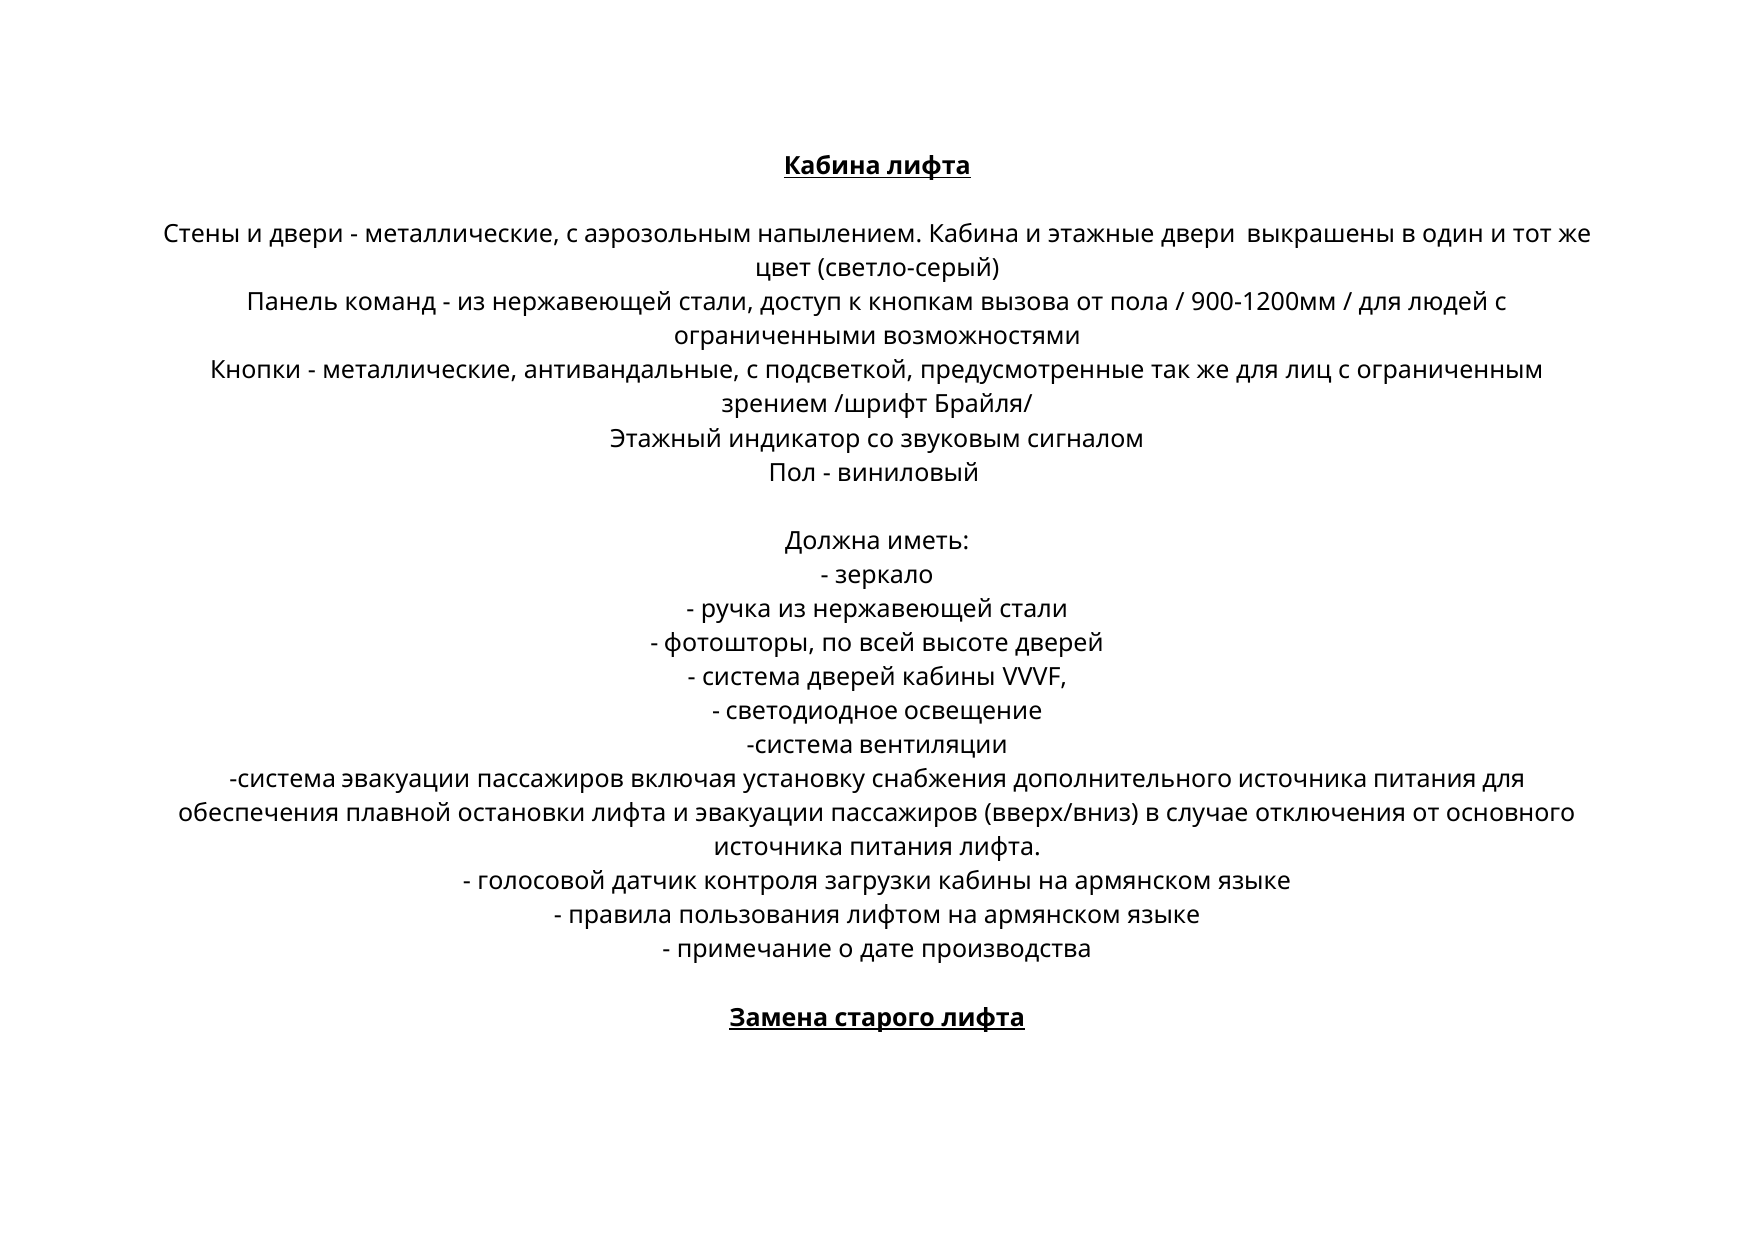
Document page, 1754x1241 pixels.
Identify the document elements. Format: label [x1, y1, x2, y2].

text [148, 148, 1606, 1067]
